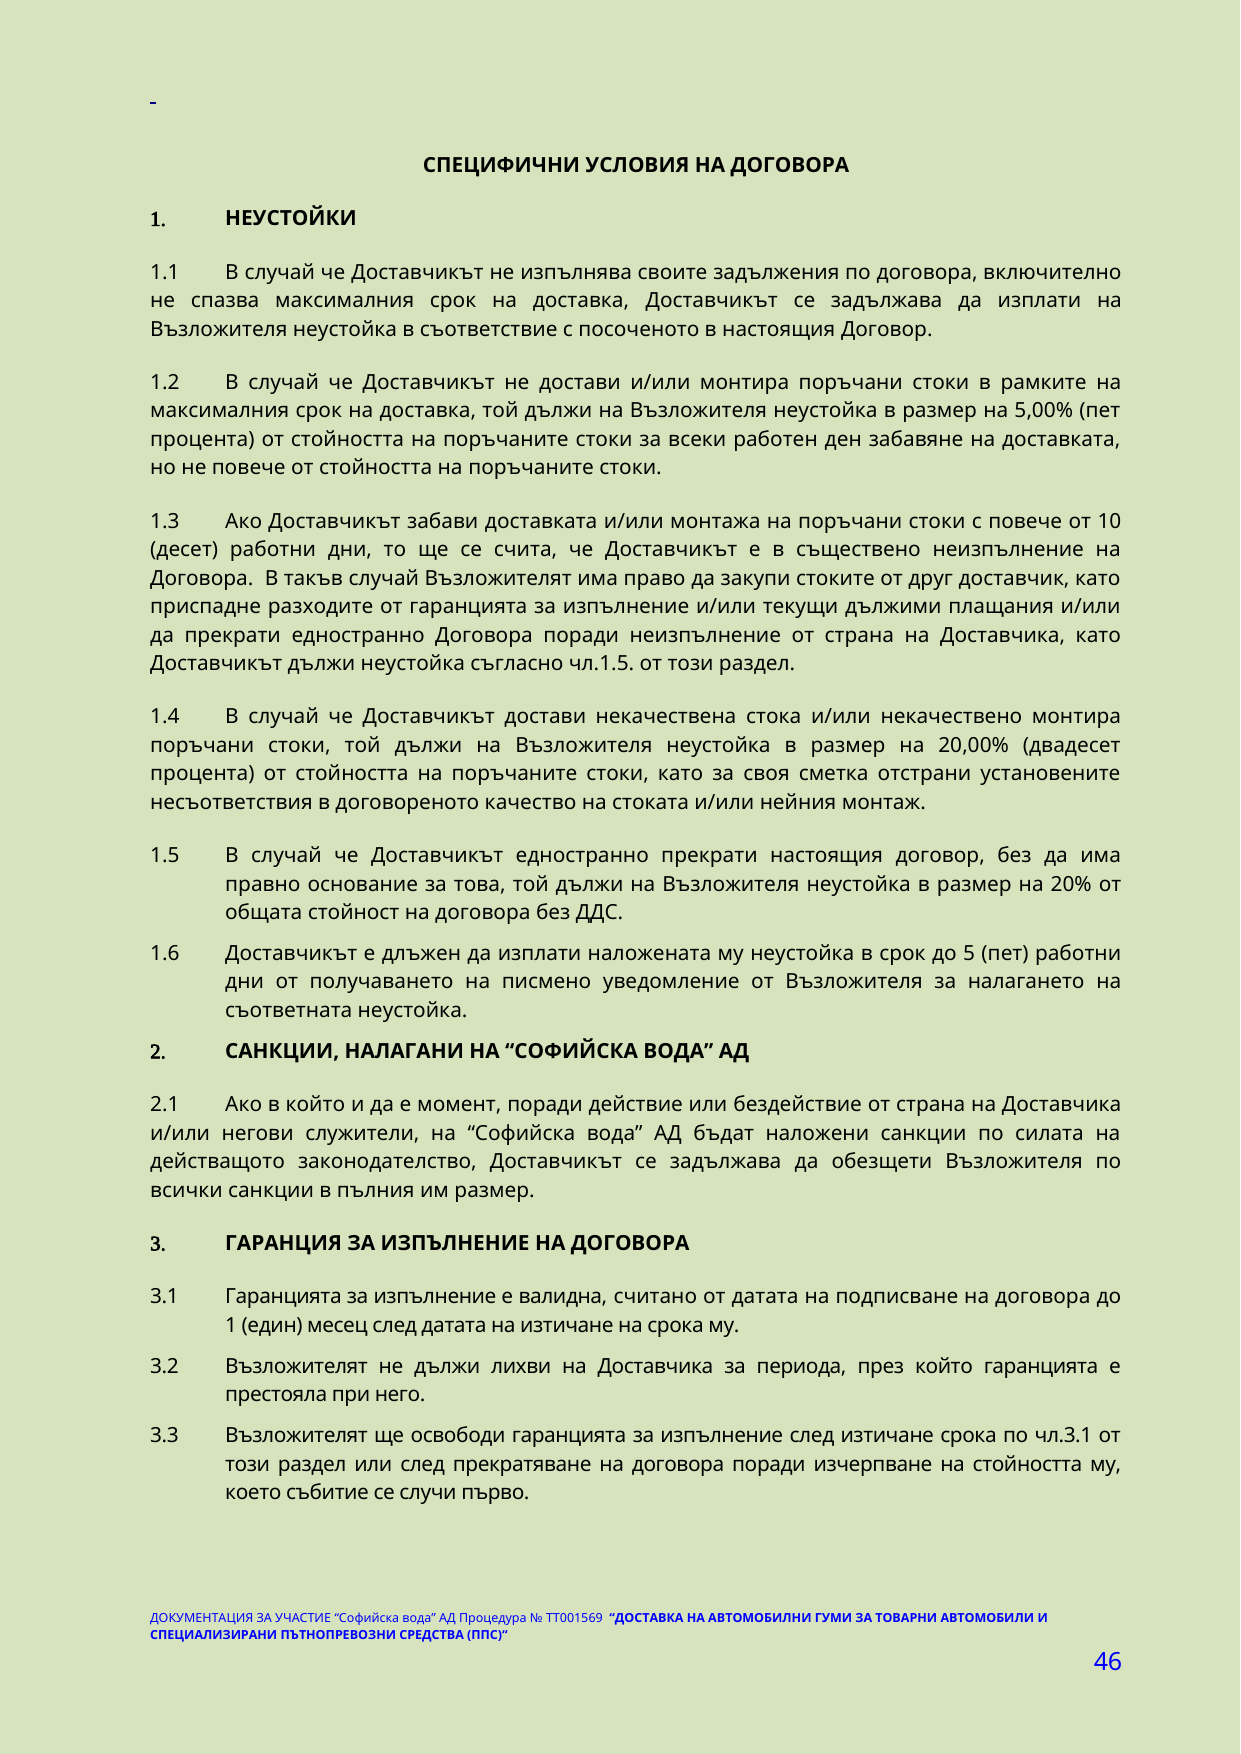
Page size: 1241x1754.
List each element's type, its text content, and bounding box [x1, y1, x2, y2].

list Ако Доставчикът забави доставката и/или монтажа на поръчани стоки с повече от 10 (десет) работни дни, то ще се счита, че Доставчикът е в съществено неизпълнение на Договора. В такъв случай Възложителят има право да закупи стоките от друг доставчик, като приспадне разходите от гаранцията за изпълнение и/или текущи дължими плащания и/или да прекрати едностранно Договора поради неизпълнение от страна на Доставчика, като Доставчикът дължи неустойка съгласно чл.1.5. от този раздел. [150, 506, 1122, 677]
list Възложителят не дължи лихви на Доставчика за периода, през който гаранцията е престояла при него. [150, 1351, 1122, 1408]
list Възложителят ще освободи гаранцията за изпълнение след изтичане срока по чл.3.1 от този раздел или след прекратяване на договора поради изчерпване на стойността му, което събитие се случи първо. [150, 1420, 1122, 1506]
list НЕУСТОЙКИ [150, 203, 1122, 232]
list ГАРАНЦИЯ ЗА ИЗПЪЛНЕНИЕ НА ДОГОВОРА [150, 1228, 1122, 1257]
text СПЕЦИФИЧНИ УСЛОВИЯ НА ДОГОВОРА [150, 150, 1122, 178]
list В случай че Доставчикът едностранно прекрати настоящия договор, без да има правно основание за това, той дължи на Възложителя неустойка в размер на 20% от общата стойност на договора без ДДС. [150, 840, 1122, 926]
list Гаранцията за изпълнение е валидна, считано от датата на подписване на договора до 1 (един) месец след датата на изтичане на срока му. [150, 1282, 1122, 1338]
list В случай че Доставчикът достави некачествена стока и/или некачествено монтира поръчани стоки, той дължи на Възложителя неустойка в размер на 20,00% (двадесет процента) от стойността на поръчаните стоки, като за своя сметка отстрани установените несъответствия в договореното качество на стоката и/или нейния монтаж. [150, 702, 1122, 815]
list САНКЦИИ, НАЛАГАНИ НА “СОФИЙСКА ВОДА” АД [150, 1036, 1122, 1064]
list Ако в който и да е момент, поради действие или бездействие от страна на Доставчика и/или негови служители, на “Софийска вода” АД бъдат наложени санкции по силата на действащото законодателство, Доставчикът се задължава да обезщети Възложителя по всички санкции в пълния им размер. [150, 1089, 1122, 1203]
list В случай че Доставчикът не изпълнява своите задължения по договора, включително не спазва максималния срок на доставка, Доставчикът се задължава да изплати на Възложителя неустойка в съответствие с посоченото в настоящия Договор. [150, 257, 1122, 342]
list В случай че Доставчикът не достави и/или монтира поръчани стоки в рамките на максималния срок на доставка, той дължи на Възложителя неустойка в размер на 5,00% (пет процента) от стойността на поръчаните стоки за всеки работен ден забавяне на доставката, но не повече от стойността на поръчаните стоки. [150, 367, 1122, 481]
list Доставчикът е длъжен да изплати наложената му неустойка в срок до 5 (пет) работни дни от получаването на писмено уведомление от Възложителя за налагането на съответната неустойка. [150, 938, 1122, 1023]
